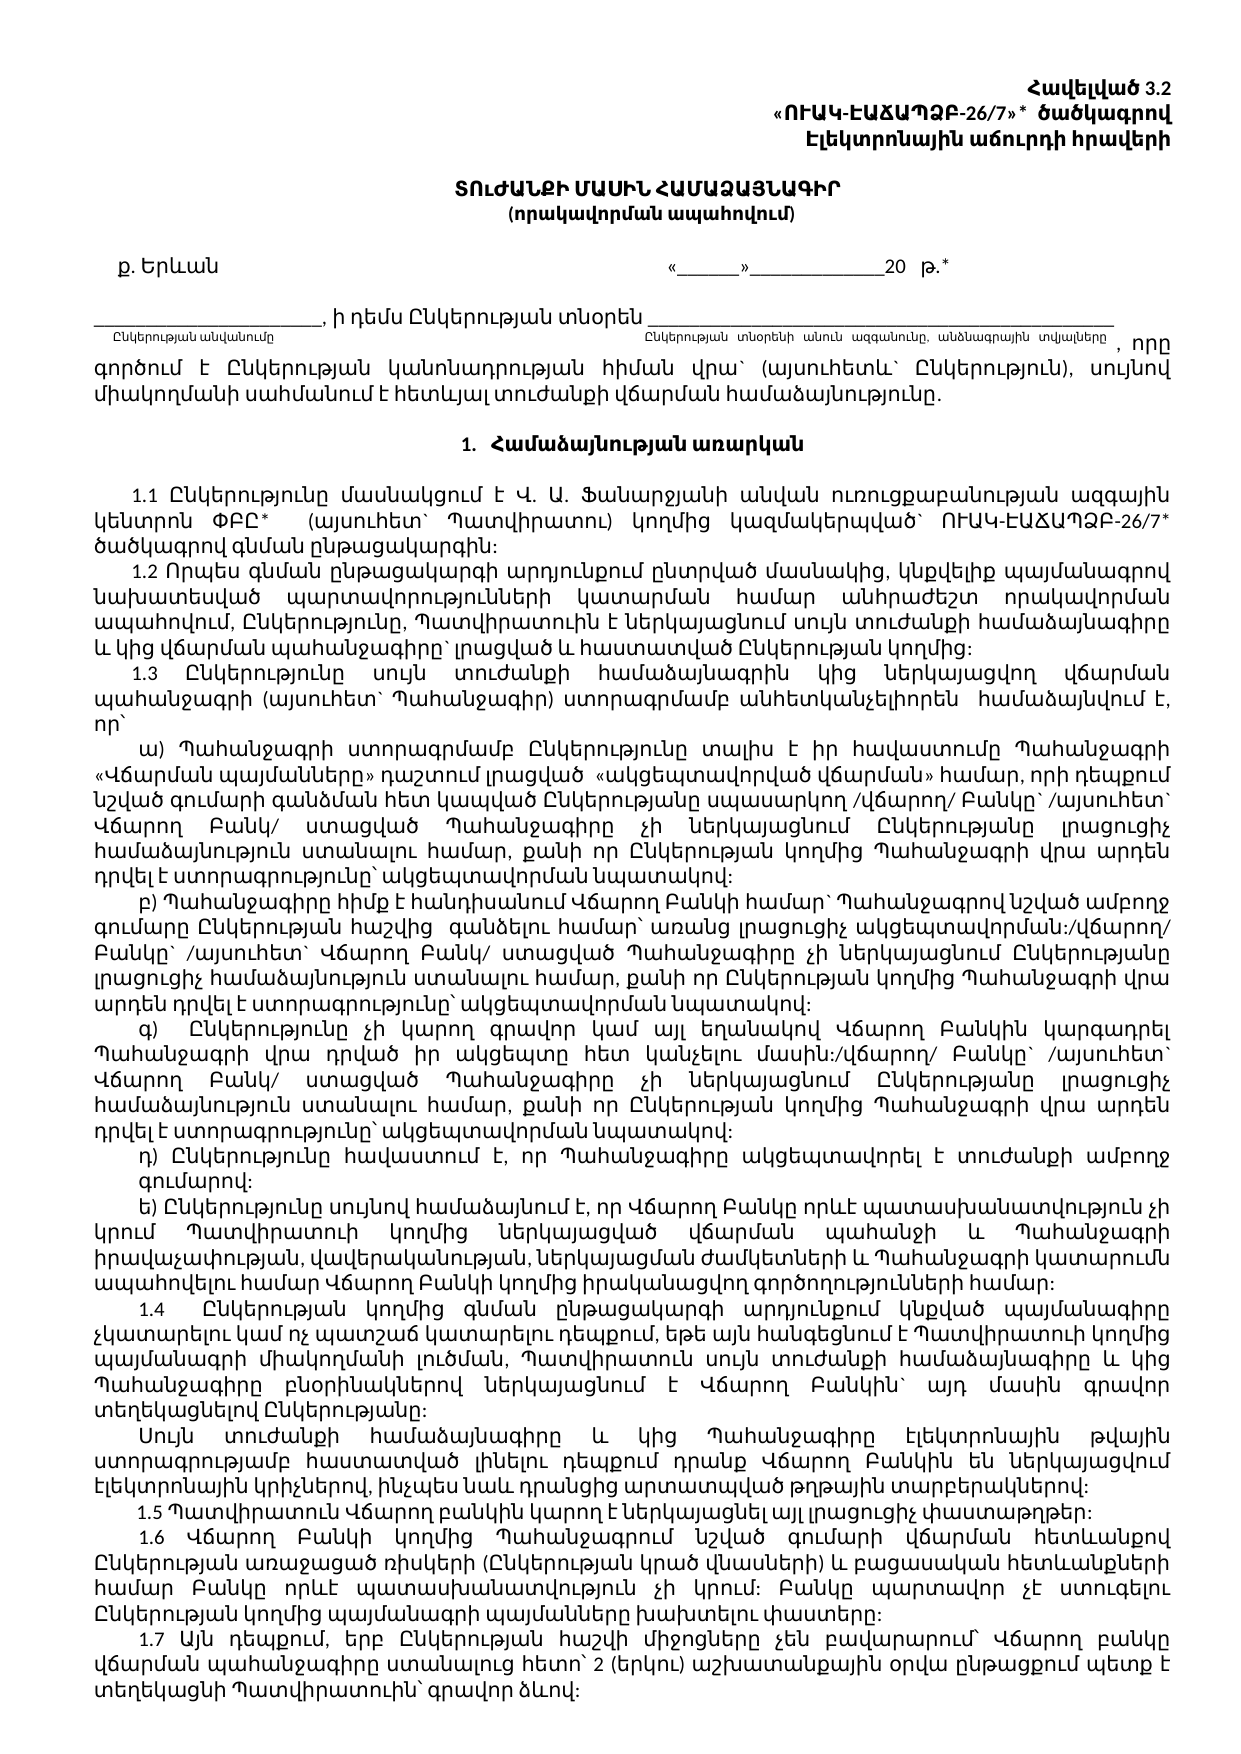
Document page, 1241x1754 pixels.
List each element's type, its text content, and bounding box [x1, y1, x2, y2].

text ե) Ընկերությունը սույնով համաձայնում է, որ Վճարող Բանկը որևէ պատասխանատվություն չի կրում Պատվիրատուի կողմից ներկայացված վճարման պահանջի և Պահանջագրի իրավաչափության, վավերականության, ներկայացման ժամկետների և Պահանջագրի կատարումն ապահովելու համար Վճարող Բանկի կողմից իրականացվող գործողությունների համար: [94, 1194, 1171, 1296]
text Էլեկտրոնային աճուրդի հրավերի [94, 126, 1171, 151]
text Սույն տուժանքի համաձայնագիրը և կից Պահանջագիրը էլեկտրոնային թվային ստորագրությամբ հաստատված լինելու դեպքում դրանք Վճարող Բանկին են ներկայացվում էլեկտրոնային կրիչներով, ինչպես նաև դրանցից արտատպված թղթային տարբերակներով: [94, 1423, 1171, 1499]
text 1.7 Այն դեպքում, երբ Ընկերության հաշվի միջոցները չեն բավարարում՝ Վճարող բանկը վճարման պահանջագիրը ստանալուց հետո՝ 2 (երկու) աշխատանքային օրվա ընթացքում պետք է տեղեկացնի Պատվիրատուին՝ գրավոր ձևով: [94, 1626, 1171, 1702]
text դ) Ընկերությունը հավաստում է, որ Պահանջագիրը ակցեպտավորել է տուժանքի ամբողջ գումարով: [138, 1143, 1171, 1194]
text ______________________, ի դեմս Ընկերության տնօրեն _____________________________________________ [94, 304, 1171, 330]
text Ընկերության անվանումը Ընկերության տնօրենի անուն ազգանունը, անձնագրային տվյալները , որը գործում է Ընկերության կանոնադրության հիման վրա` (այսուհետև` Ընկերություն), սույնով միակողմանի սահմանում է հետևյալ տուժանքի վճարման համաձայնությունը. [94, 330, 1171, 406]
text 1.5 Պատվիրատուն Վճարող բանկին կարող է ներկայացնել այլ լրացուցիչ փաստաթղթեր: [94, 1499, 1171, 1524]
text 1.2 Որպես գնման ընթացակարգի արդյունքում ընտրված մասնակից, կնքվելիք պայմանագրով նախատեսված պարտավորությունների կատարման համար անհրաժեշտ որակավորման ապահովում, Ընկերությունը, Պատվիրատուին է ներկայացնում սույն տուժանքի համաձայնագիրը և կից վճարման պահանջագիրը` լրացված և հաստատված Ընկերության կողմից: [94, 559, 1171, 660]
text 1.1 Ընկերությունը մասնակցում է Վ. Ա. Ֆանարջյանի անվան ուռուցքաբանության ազգային կենտրոն ՓԲԸ* (այսուհետ` Պատվիրատու) կողմից կազմակերպված` ՈՒԱԿ-ԷԱՃԱՊՁԲ-26/7* ծածկագրով գնման ընթացակարգին: [94, 482, 1171, 559]
text «ՈՒԱԿ-ԷԱՃԱՊՁԲ-26/7»* ծածկագրով [94, 100, 1171, 126]
text (որակավորման ապահովում) [94, 202, 1171, 225]
text 1. Համաձայնության առարկան [94, 432, 1171, 457]
text 1.6 Վճարող Բանկի կողմից Պահանջագրում նշված գումարի վճարման հետևանքով Ընկերության առաջացած ռիսկերի (Ընկերության կրած վնասների) և բացասական հետևանքների համար Բանկը որևէ պատասխանատվություն չի կրում: Բանկը պարտավոր չէ ստուգելու Ընկերության կողմից պայմանագրի պայմանները խախտելու փաստերը: [94, 1524, 1171, 1626]
text 1.4 Ընկերության կողմից գնման ընթացակարգի արդյունքում կնքված պայմանագիրը չկատարելու կամ ոչ պատշաճ կատարելու դեպքում, եթե այն հանգեցնում է Պատվիրատուի կողմից պայմանագրի միակողմանի լուծման, Պատվիրատուն սույն տուժանքի համաձայնագիրը և կից Պահանջագիրը բնօրինակներով ներկայացնում է Վճարող Բանկին` այդ մասին գրավոր տեղեկացնելով Ընկերությանը: [94, 1296, 1171, 1423]
text Հավելված 3.2 [94, 75, 1171, 100]
text ՏՈւԺԱՆՔԻ ՄԱՍԻՆ ՀԱՄԱՁԱՅՆԱԳԻՐ [94, 177, 1171, 202]
text բ) Պահանջագիրը հիմք է հանդիսանում Վճարող Բանկի համար` Պահանջագրով նշված ամբողջ գումարը Ընկերության հաշվից գանձելու համար՝ առանց լրացուցիչ ակցեպտավորման:/վճարող/ Բանկը` /այսուհետ` Վճարող Բանկ/ ստացված Պահանջագիրը չի ներկայացնում Ընկերությանը լրացուցիչ համաձայնություն ստանալու համար, քանի որ Ընկերության կողմից Պահանջագրի վրա արդեն դրվել է ստորագրությունը՝ ակցեպտավորման նպատակով: [94, 889, 1171, 1016]
text ք. Երևան «______»_____________20 թ.* [94, 254, 1171, 279]
text 1.3 Ընկերությունը սույն տուժանքի համաձայնագրին կից ներկայացվող վճարման պահանջագրի (այսուհետ` Պահանջագիր) ստորագրմամբ անհետկանչելիորեն համաձայնվում է, որ՝ [94, 660, 1171, 737]
text ա) Պահանջագրի ստորագրմամբ Ընկերությունը տալիս է իր հավաստումը Պահանջագրի «Վճարման պայմանները» դաշտում լրացված «ակցեպտավորված վճարման» համար, որի դեպքում նշված գումարի գանձման հետ կապված Ընկերությանը սպասարկող /վճարող/ Բանկը` /այսուհետ` Վճարող Բանկ/ ստացված Պահանջագիրը չի ներկայացնում Ընկերությանը լրացուցիչ համաձայնություն ստանալու համար, քանի որ Ընկերության կողմից Պահանջագրի վրա արդեն դրվել է ստորագրությունը՝ ակցեպտավորման նպատակով: [94, 737, 1171, 889]
text գ) Ընկերությունը չի կարող գրավոր կամ այլ եղանակով Վճարող Բանկին կարգադրել Պահանջագրի վրա դրված իր ակցեպտը հետ կանչելու մասին:/վճարող/ Բանկը` /այսուհետ` Վճարող Բանկ/ ստացված Պահանջագիրը չի ներկայացնում Ընկերությանը լրացուցիչ համաձայնություն ստանալու համար, քանի որ Ընկերության կողմից Պահանջագրի վրա արդեն դրվել է ստորագրությունը՝ ակցեպտավորման նպատակով: [94, 1016, 1171, 1143]
